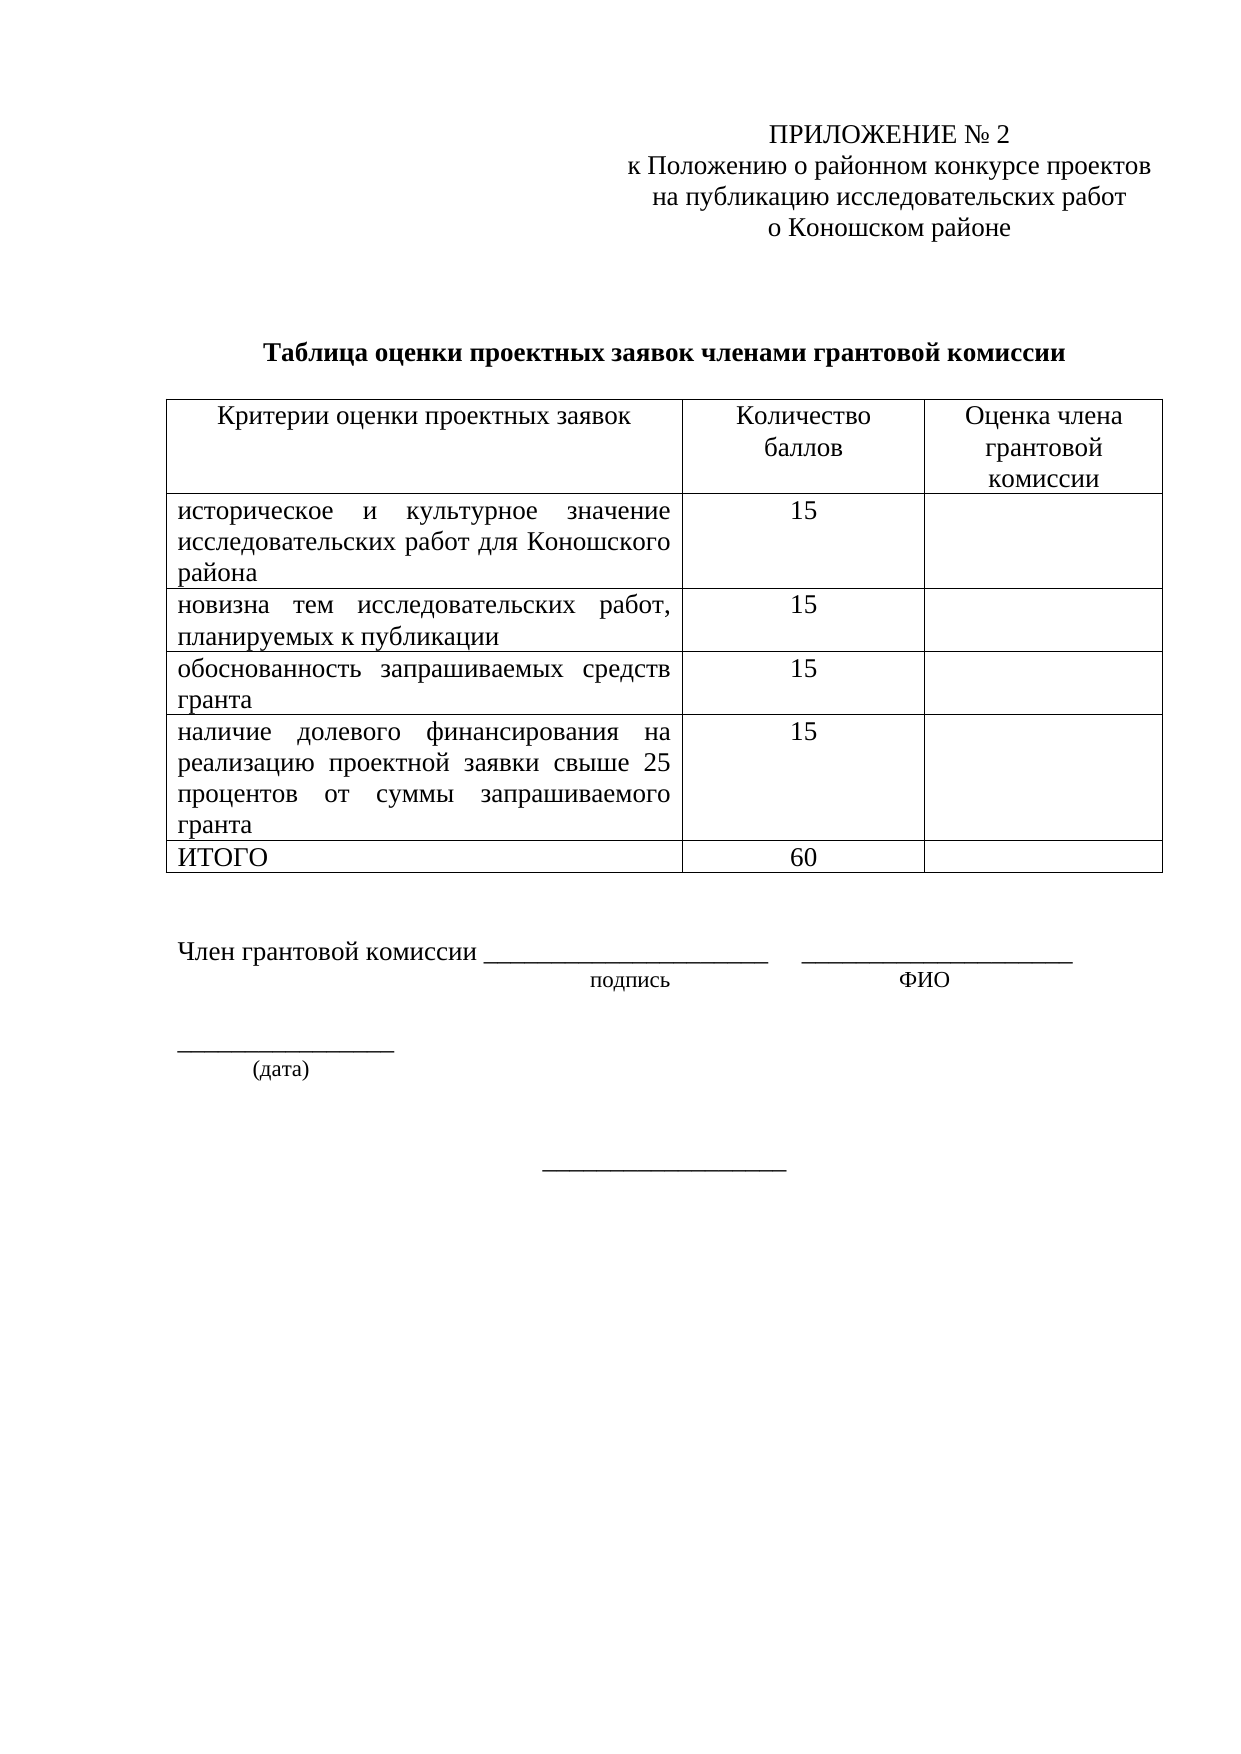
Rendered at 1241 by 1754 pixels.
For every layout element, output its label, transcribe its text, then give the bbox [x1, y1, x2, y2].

table_cell [925, 589, 1162, 651]
table_cell историческое и культурное значение исследовательских работ для Коношского района [167, 494, 682, 587]
table_cell 15 [683, 494, 924, 587]
text подпись ФИО [590, 966, 1152, 993]
table_cell 15 [683, 589, 924, 651]
table_header Количество баллов [683, 400, 924, 493]
text ПРИЛОЖЕНИЕ № 2 [627, 118, 1152, 149]
text (дата) [252, 1055, 1152, 1081]
text о Коношском районе [627, 212, 1152, 243]
text Член грантовой комиссии _____________________ ____________________ [177, 935, 1152, 966]
text __________________ [177, 1144, 1152, 1175]
table_cell [925, 715, 1162, 840]
table_cell обоснованность запрашиваемых средств гранта [167, 652, 682, 714]
table_cell новизна тем исследовательских работ, планируемых к публикации [167, 589, 682, 651]
table_cell [925, 841, 1162, 872]
table_cell наличие долевого финансирования на реализацию проектной заявки свыше 25 процентов от суммы запрашиваемого гранта [167, 715, 682, 840]
table_cell [925, 652, 1162, 714]
table_cell 15 [683, 715, 924, 840]
text к Положению о районном конкурсе проектов на публикацию исследовательских работ [627, 149, 1152, 212]
text Таблица оценки проектных заявок членами грантовой комиссии [177, 336, 1152, 367]
table_cell [925, 494, 1162, 587]
table_header Оценка члена грантовой комиссии [925, 400, 1162, 493]
table_header Критерии оценки проектных заявок [167, 400, 682, 493]
table_cell 15 [683, 652, 924, 714]
table_cell ИТОГО [167, 841, 682, 872]
table_cell 60 [683, 841, 924, 872]
text ________________ [177, 1024, 1152, 1055]
